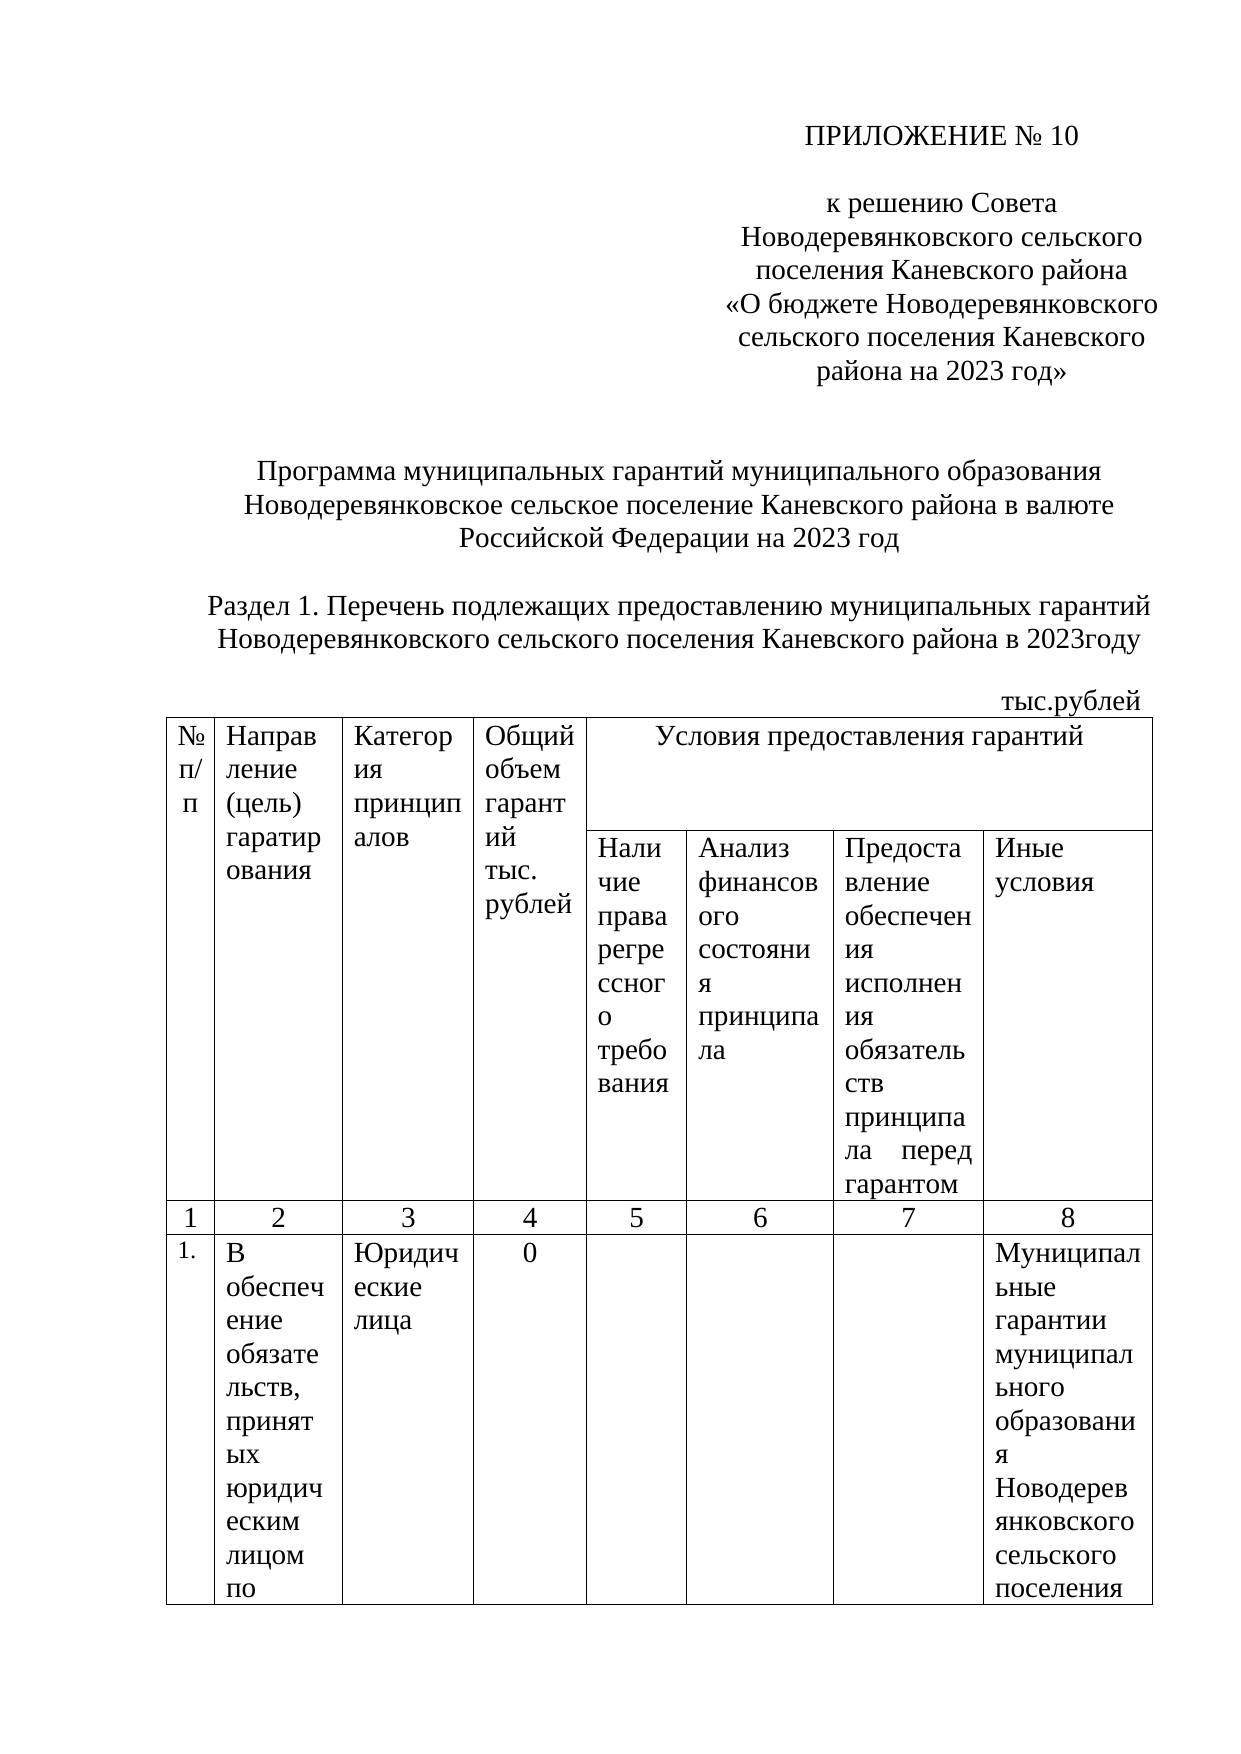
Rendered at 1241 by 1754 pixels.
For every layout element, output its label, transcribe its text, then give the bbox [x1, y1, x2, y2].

table_header Общий объем гарантий тыс. рублей [474, 718, 586, 1199]
table_cell 6 [687, 1201, 833, 1234]
text Новодеревянковское сельское поселение Каневского района в валюте [177, 487, 1181, 521]
table_cell Юридические лица [343, 1235, 473, 1604]
table_cell [834, 1235, 983, 1604]
text «О бюджете Новодеревянковского сельского поселения Каневского района на 2023 год» [702, 286, 1181, 386]
table_cell Анализ финансового состояния принципала [687, 831, 833, 1199]
table_cell Иные условия [984, 831, 1152, 1199]
table_cell Предоставление обеспечения исполнения обязательств принципала перед гарантом [834, 831, 983, 1199]
table_cell 1 [167, 1201, 214, 1234]
table_cell 5 [587, 1201, 686, 1234]
table_cell Наличие права регрессного требования [587, 831, 686, 1199]
table_header №п/п [167, 718, 214, 1199]
table_cell 4 [474, 1201, 586, 1234]
table_cell 8 [984, 1201, 1152, 1234]
table_header Условия предоставления гарантий [587, 718, 1152, 829]
text ПРИЛОЖЕНИЕ № 10 [702, 118, 1181, 152]
table_cell 2 [215, 1201, 342, 1234]
text поселения Каневского района [702, 252, 1181, 286]
table_header Направление (цель) гаратирования [215, 718, 342, 1199]
text тыс.рублей [177, 683, 1181, 717]
table_cell 7 [834, 1201, 983, 1234]
table_header Категория принципалов [343, 718, 473, 1199]
subtitle Раздел 1. Перечень подлежащих предоставлению муниципальных гарантий [177, 588, 1181, 621]
table_cell 3 [343, 1201, 473, 1234]
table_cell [215, 1235, 342, 1604]
table_cell [587, 1235, 686, 1604]
table_cell 0 [474, 1235, 586, 1604]
text Российской Федерации на 2023 год [177, 521, 1181, 554]
table_cell 1. [167, 1235, 214, 1604]
text Новодеревянковского сельского [702, 219, 1181, 252]
subtitle Новодеревянковского сельского поселения Каневского района в 2023году [177, 621, 1181, 655]
table_cell [687, 1235, 833, 1604]
text к решению Совета [702, 185, 1181, 219]
text Программа муниципальных гарантий муниципального образования [177, 453, 1181, 487]
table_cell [984, 1235, 1152, 1604]
